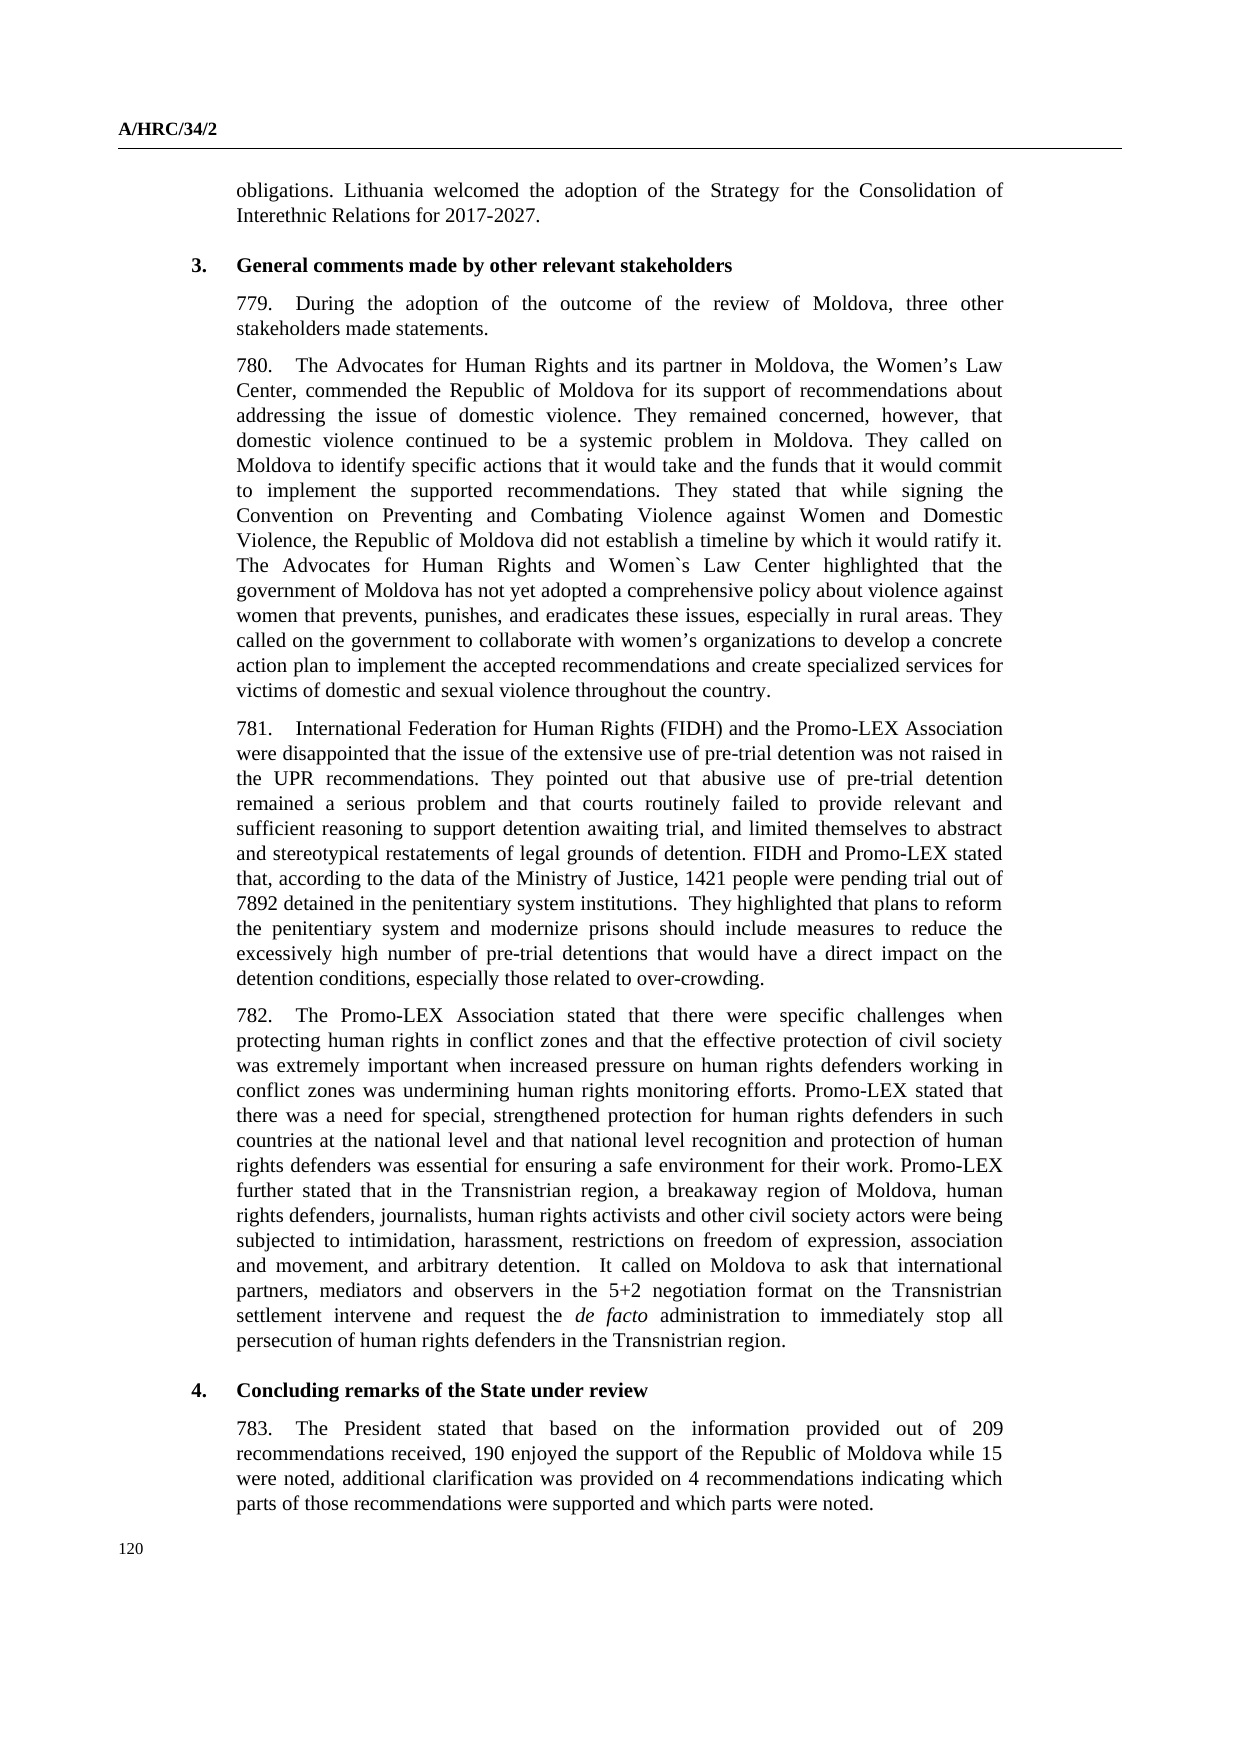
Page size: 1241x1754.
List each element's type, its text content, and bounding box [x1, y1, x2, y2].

text 783. The President stated that based on the information provided out of 209 recommendations received, 190 enjoyed the support of the Republic of Moldova while 15 were noted, additional clarification was provided on 4 recommendations indicating which parts of those recommendations were supported and which parts were noted. [236, 1415, 1004, 1515]
text 3. General comments made by other relevant stakeholders [118, 252, 1004, 277]
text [236, 177, 1004, 227]
text 779. During the adoption of the outcome of the review of Moldova, three other stakeholders made statements. [236, 290, 1004, 340]
text 782. The Promo-LEX Association stated that there were specific challenges when protecting human rights in conflict zones and that the effective protection of civil society was extremely important when increased pressure on human rights defenders working in conflict zones was undermining human rights monitoring efforts. Promo-LEX stated that there was a need for special, strengthened protection for human rights defenders in such countries at the national level and that national level recognition and protection of human rights defenders was essential for ensuring a safe environment for their work. Promo-LEX further stated that in the Transnistrian region, a breakaway region of Moldova, human rights defenders, journalists, human rights activists and other civil society actors were being subjected to intimidation, harassment, restrictions on freedom of expression, association and movement, and arbitrary detention. It called on Moldova to ask that international partners, mediators and observers in the 5+2 negotiation format on the Transnistrian settlement intervene and request the de facto administration to immediately stop all persecution of human rights defenders in the Transnistrian region. [236, 1002, 1004, 1352]
text 781. International Federation for Human Rights (FIDH) and the Promo-LEX Association were disappointed that the issue of the extensive use of pre-trial detention was not raised in the UPR recommendations. They pointed out that abusive use of pre-trial detention remained a serious problem and that courts routinely failed to provide relevant and sufficient reasoning to support detention awaiting trial, and limited themselves to abstract and stereotypical restatements of legal grounds of detention. FIDH and Promo-LEX stated that, according to the data of the Ministry of Justice, 1421 people were pending trial out of 7892 detained in the penitentiary system institutions. They highlighted that plans to reform the penitentiary system and modernize prisons should include measures to reduce the excessively high number of pre-trial detentions that would have a direct impact on the detention conditions, especially those related to over-crowding. [236, 715, 1004, 990]
text 4. Concluding remarks of the State under review [118, 1377, 1004, 1402]
text 780. The Advocates for Human Rights and its partner in Moldova, the Women’s Law Center, commended the Republic of Moldova for its support of recommendations about addressing the issue of domestic violence. They remained concerned, however, that domestic violence continued to be a systemic problem in Moldova. They called on Moldova to identify specific actions that it would take and the funds that it would commit to implement the supported recommendations. They stated that while signing the Convention on Preventing and Combating Violence against Women and Domestic Violence, the Republic of Moldova did not establish a timeline by which it would ratify it. The Advocates for Human Rights and Women`s Law Center highlighted that the government of Moldova has not yet adopted a comprehensive policy about violence against women that prevents, punishes, and eradicates these issues, especially in rural areas. They called on the government to collaborate with women’s organizations to develop a concrete action plan to implement the accepted recommendations and create specialized services for victims of domestic and sexual violence throughout the country. [236, 352, 1004, 702]
